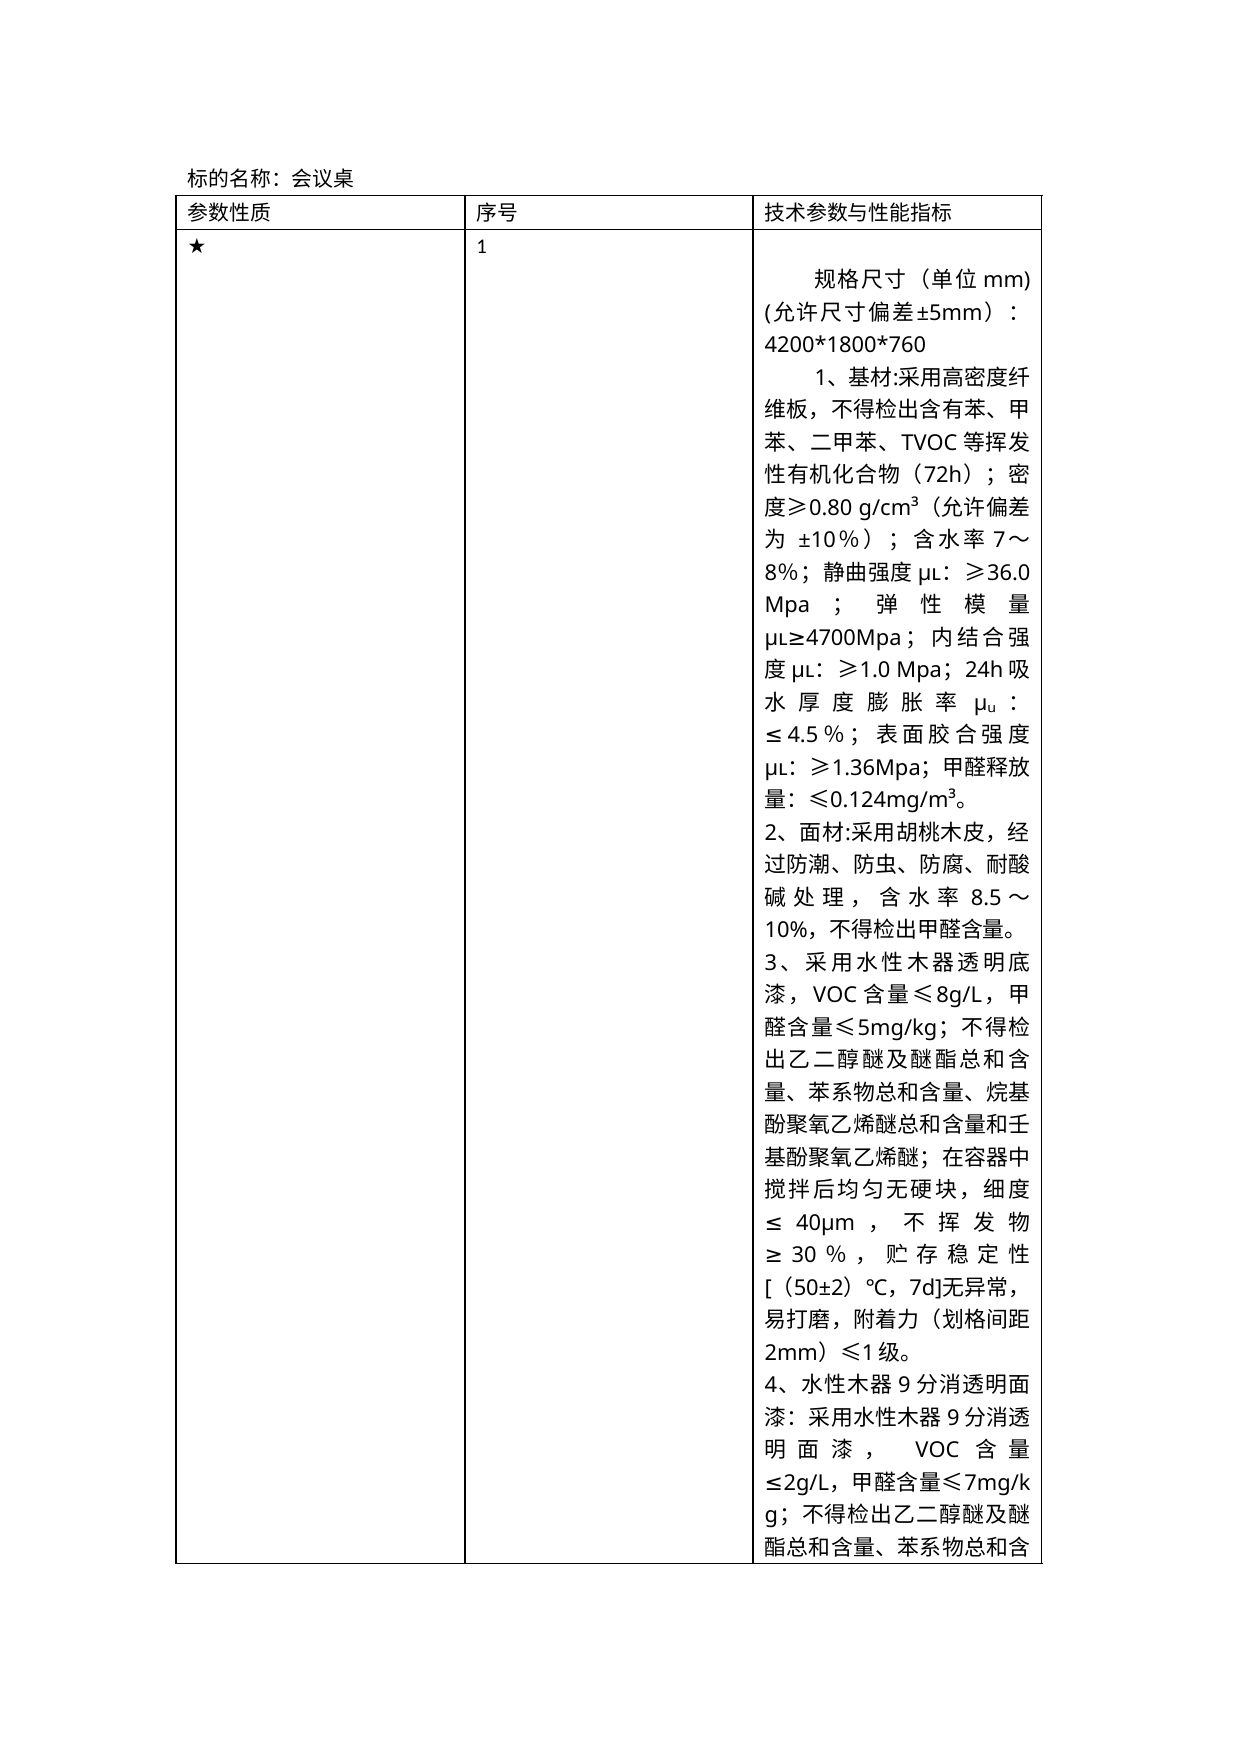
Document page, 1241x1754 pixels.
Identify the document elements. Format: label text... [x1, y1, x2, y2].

table_header 参数性质 [177, 196, 464, 228]
table_header 序号 [466, 196, 752, 228]
table_cell 1 [466, 230, 752, 1563]
table_header 技术参数与性能指标 [754, 196, 1041, 228]
text 标的名称：会议桌 [187, 162, 1053, 194]
table_cell ★ [177, 230, 464, 1563]
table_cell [754, 230, 1041, 1563]
